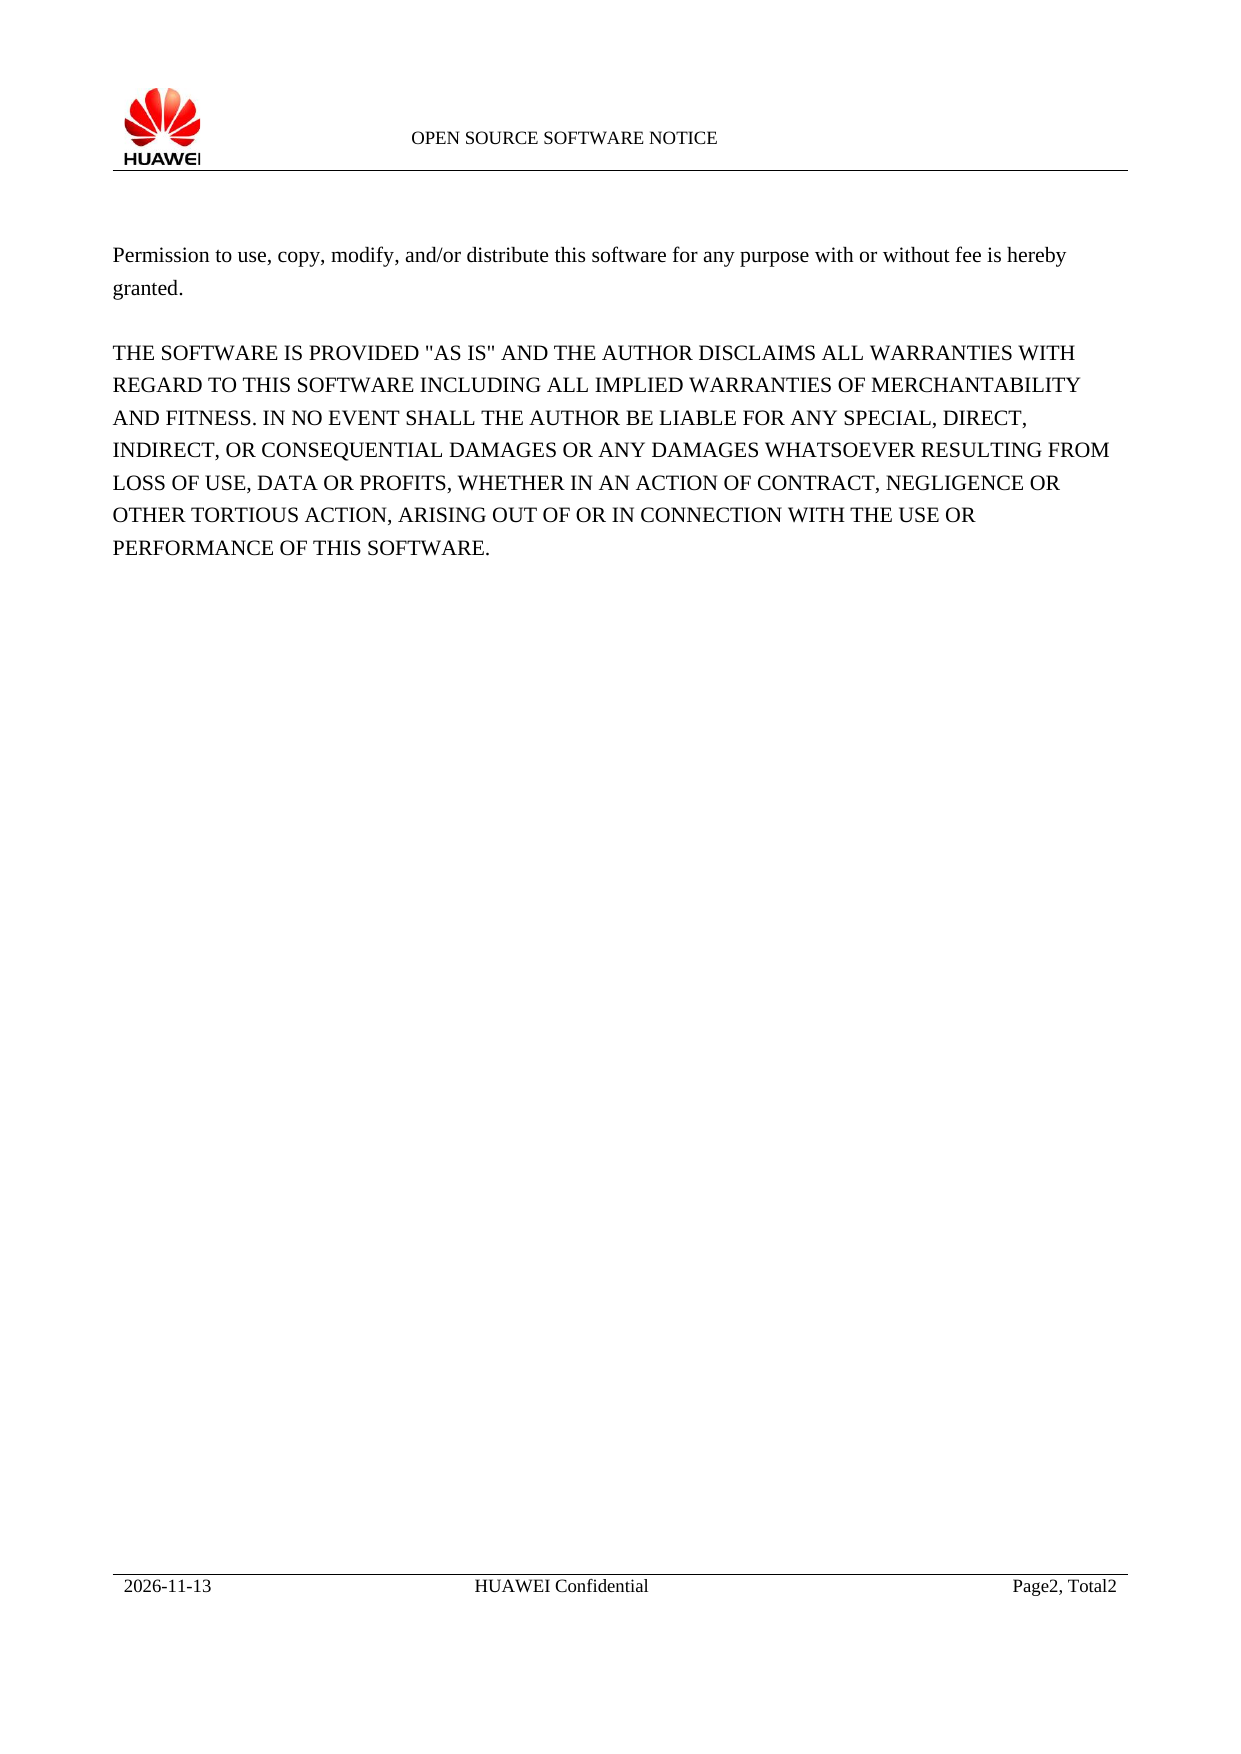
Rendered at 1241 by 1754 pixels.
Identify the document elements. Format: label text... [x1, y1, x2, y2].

picture [124, 88, 201, 165]
